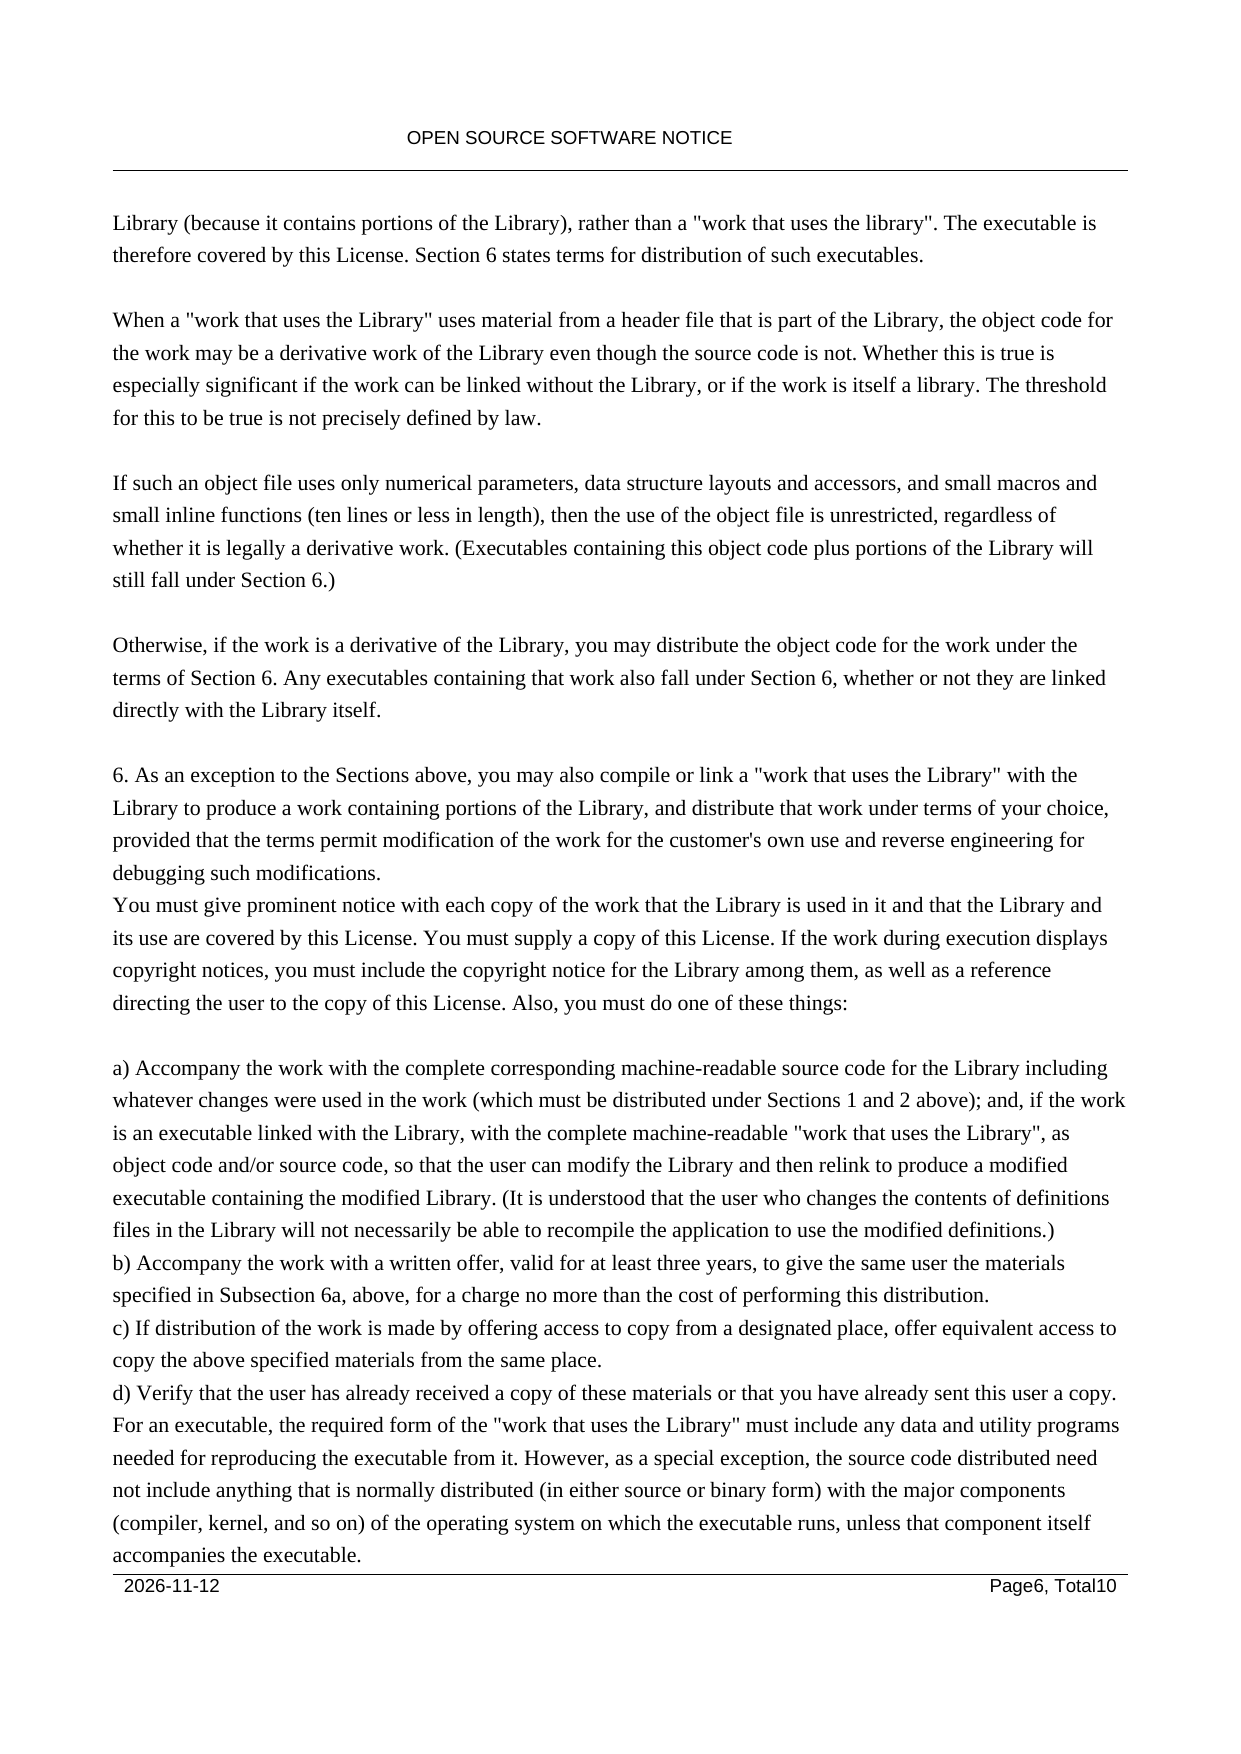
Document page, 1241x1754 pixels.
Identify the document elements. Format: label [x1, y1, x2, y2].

text [112, 206, 1128, 1571]
